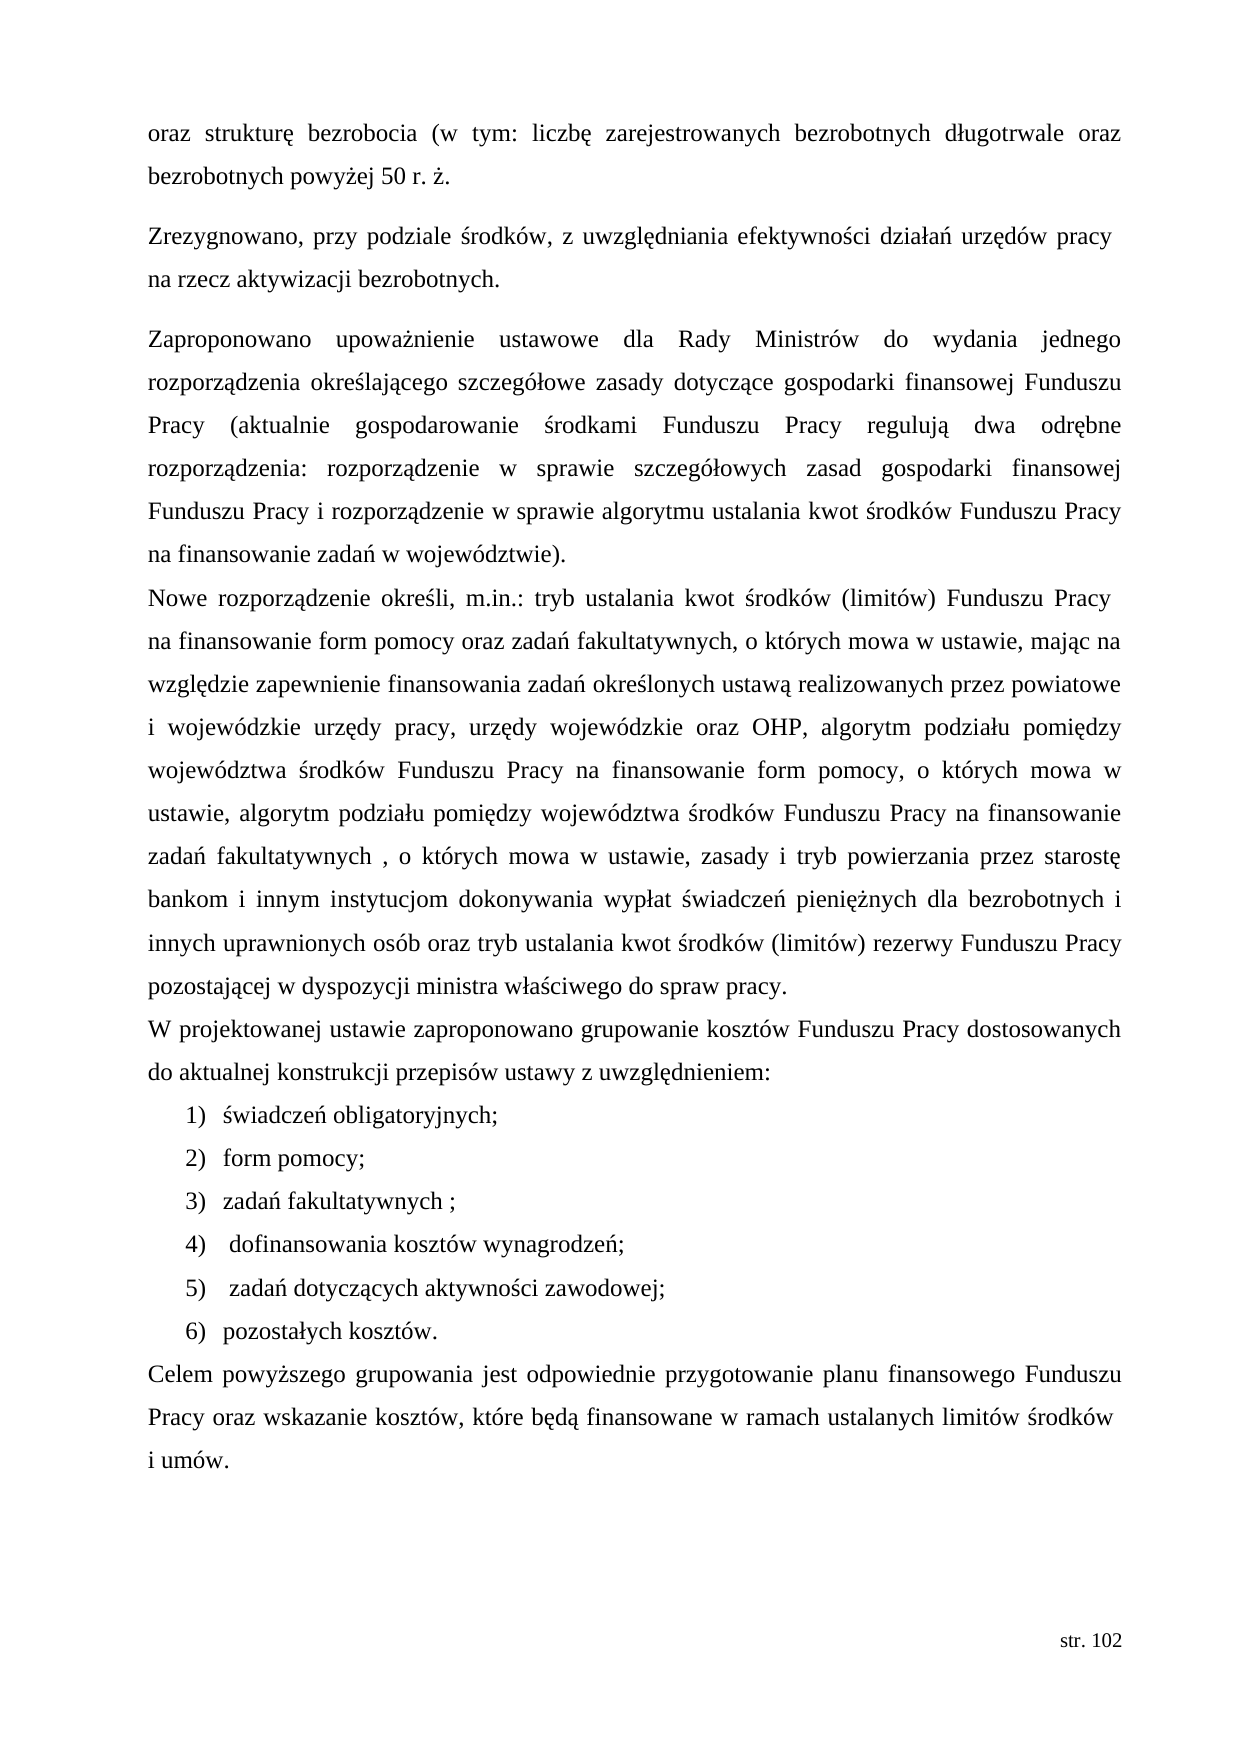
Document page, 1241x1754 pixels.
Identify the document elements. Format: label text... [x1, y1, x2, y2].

list zadań fakultatywnych ; [185, 1186, 1122, 1215]
text Celem powyższego grupowania jest odpowiednie przygotowanie planu finansowego Funduszu Pracy oraz wskazanie kosztów, które będą finansowane w ramach ustalanych limitów środków i umów. [148, 1359, 1122, 1474]
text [148, 118, 1122, 190]
list form pomocy; [185, 1143, 1122, 1172]
list zadań dotyczących aktywności zawodowej; [185, 1273, 1122, 1301]
list dofinansowania kosztów wynagrodzeń; [185, 1229, 1122, 1258]
list świadczeń obligatoryjnych; [185, 1100, 1122, 1129]
text Zrezygnowano, przy podziale środków, z uwzględniania efektywności działań urzędów pracy na rzecz aktywizacji bezrobotnych. [148, 221, 1122, 293]
list pozostałych kosztów. [185, 1316, 1122, 1344]
text W projektowanej ustawie zaproponowano grupowanie kosztów Funduszu Pracy dostosowanych do aktualnej konstrukcji przepisów ustawy z uwzględnieniem: [148, 1014, 1122, 1086]
text Nowe rozporządzenie określi, m.in.: tryb ustalania kwot środków (limitów) Funduszu Pracy na finansowanie form pomocy oraz zadań fakultatywnych, o których mowa w ustawie, mając na względzie zapewnienie finansowania zadań określonych ustawą realizowanych przez powiatowe i wojewódzkie urzędy pracy, urzędy wojewódzkie oraz OHP, algorytm podziału pomiędzy województwa środków Funduszu Pracy na finansowanie form pomocy, o których mowa w ustawie, algorytm podziału pomiędzy województwa środków Funduszu Pracy na finansowanie zadań fakultatywnych , o których mowa w ustawie, zasady i tryb powierzania przez starostę bankom i innym instytucjom dokonywania wypłat świadczeń pieniężnych dla bezrobotnych i innych uprawnionych osób oraz tryb ustalania kwot środków (limitów) rezerwy Funduszu Pracy pozostającej w dyspozycji ministra właściwego do spraw pracy. [148, 583, 1122, 999]
text Zaproponowano upoważnienie ustawowe dla Rady Ministrów do wydania jednego rozporządzenia określającego szczegółowe zasady dotyczące gospodarki finansowej Funduszu Pracy (aktualnie gospodarowanie środkami Funduszu Pracy regulują dwa odrębne rozporządzenia: rozporządzenie w sprawie szczegółowych zasad gospodarki finansowej Funduszu Pracy i rozporządzenie w sprawie algorytmu ustalania kwot środków Funduszu Pracy na finansowanie zadań w województwie). [148, 324, 1122, 568]
